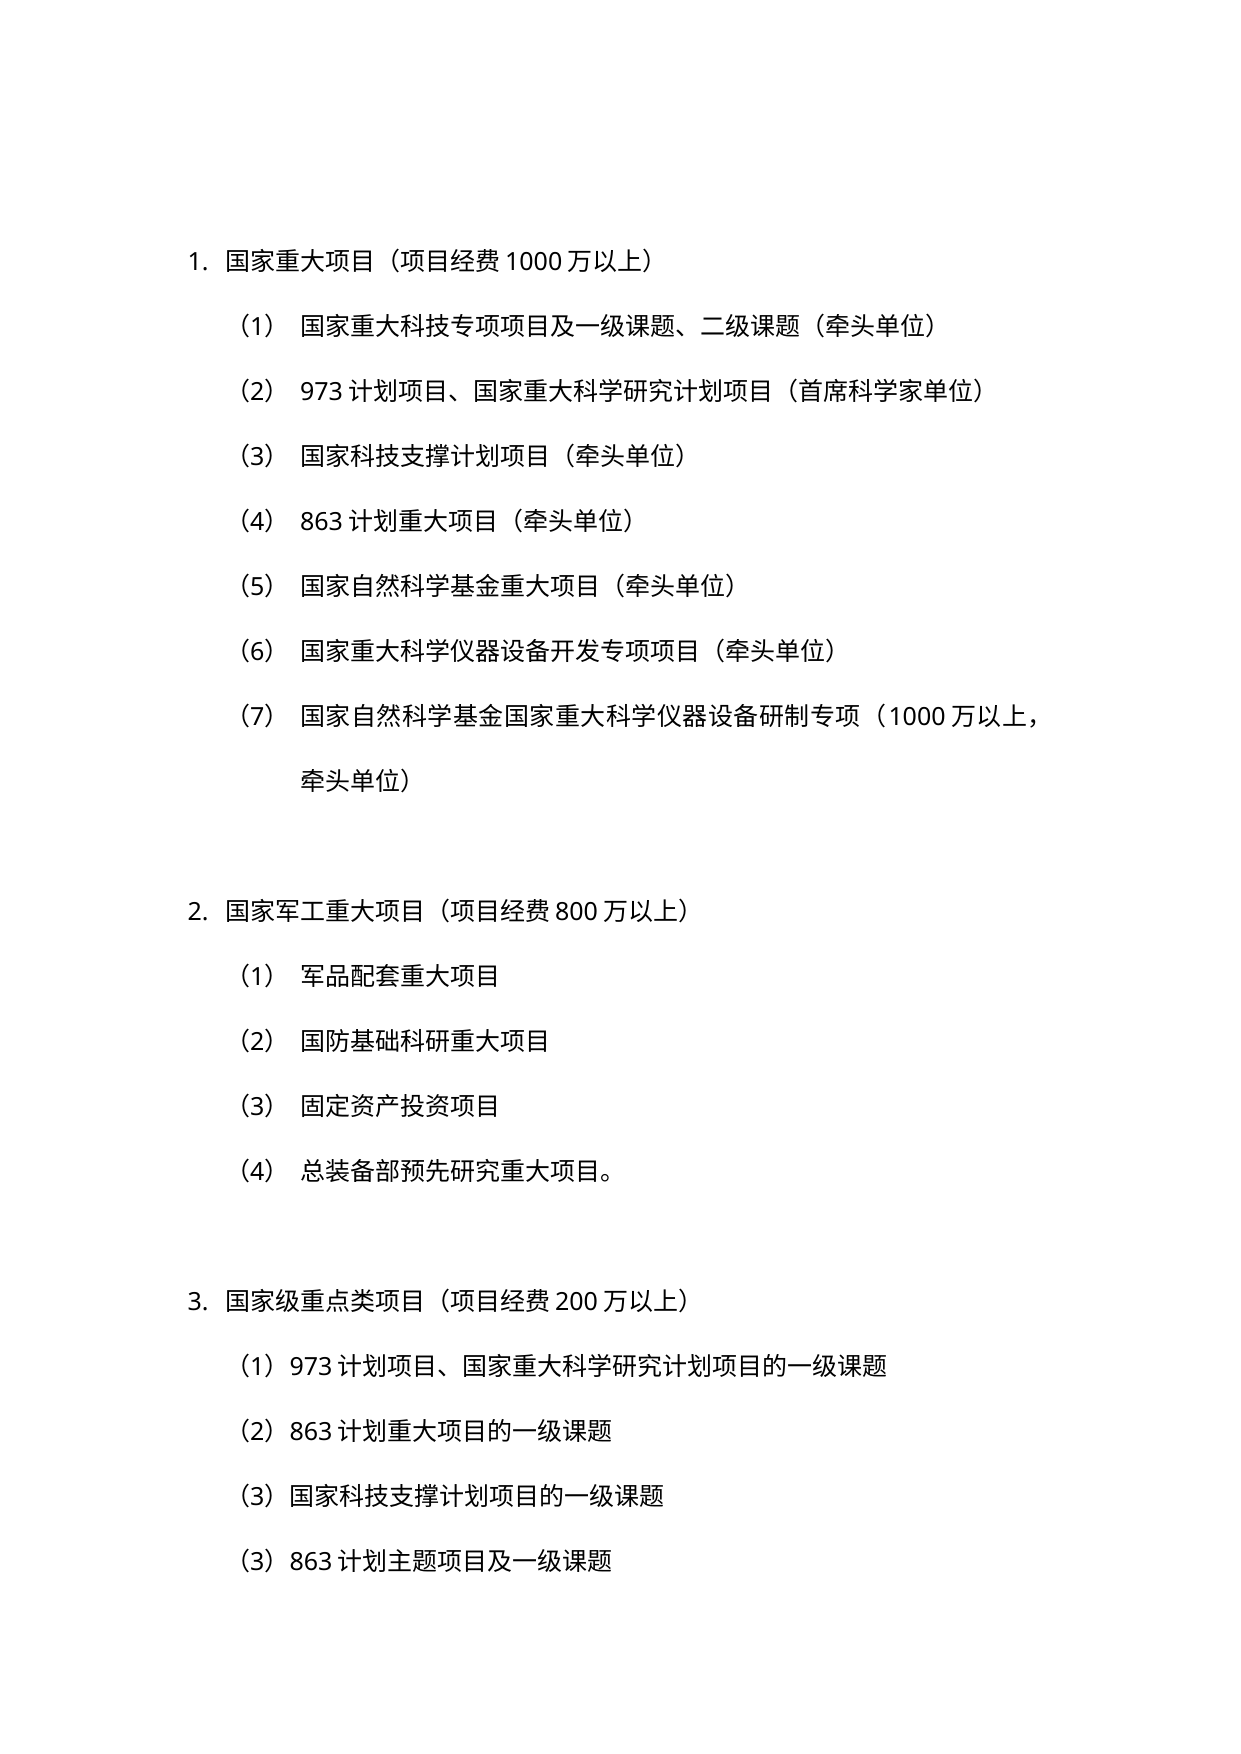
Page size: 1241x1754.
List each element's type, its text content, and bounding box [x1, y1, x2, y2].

list 973计划项目、国家重大科学研究计划项目（首席科学家单位） [225, 357, 1053, 422]
list 国家科技支撑计划项目（牵头单位） [225, 422, 1053, 487]
list 国家级重点类项目（项目经费200万以上） [187, 1267, 1053, 1332]
text （2）863计划重大项目的一级课题 [187, 1397, 1053, 1462]
list 国家自然科学基金国家重大科学仪器设备研制专项（1000万以上，牵头单位） [225, 682, 1053, 812]
text （1）973计划项目、国家重大科学研究计划项目的一级课题 [187, 1332, 1053, 1397]
text （3）国家科技支撑计划项目的一级课题 [187, 1462, 1053, 1527]
list 国家重大科技专项项目及一级课题、二级课题（牵头单位） [225, 292, 1053, 357]
list 国防基础科研重大项目 [225, 1007, 1053, 1072]
list 863计划重大项目（牵头单位） [225, 487, 1053, 552]
list 国家重大项目（项目经费1000万以上） [187, 227, 1053, 292]
list 国家自然科学基金重大项目（牵头单位） [225, 552, 1053, 617]
list 军品配套重大项目 [225, 942, 1053, 1007]
list 国家军工重大项目（项目经费800万以上） [187, 877, 1053, 942]
list 国家重大科学仪器设备开发专项项目（牵头单位） [225, 617, 1053, 682]
list 总装备部预先研究重大项目。 [225, 1137, 1053, 1202]
list 固定资产投资项目 [225, 1072, 1053, 1137]
text （3）863计划主题项目及一级课题 [187, 1527, 1053, 1592]
